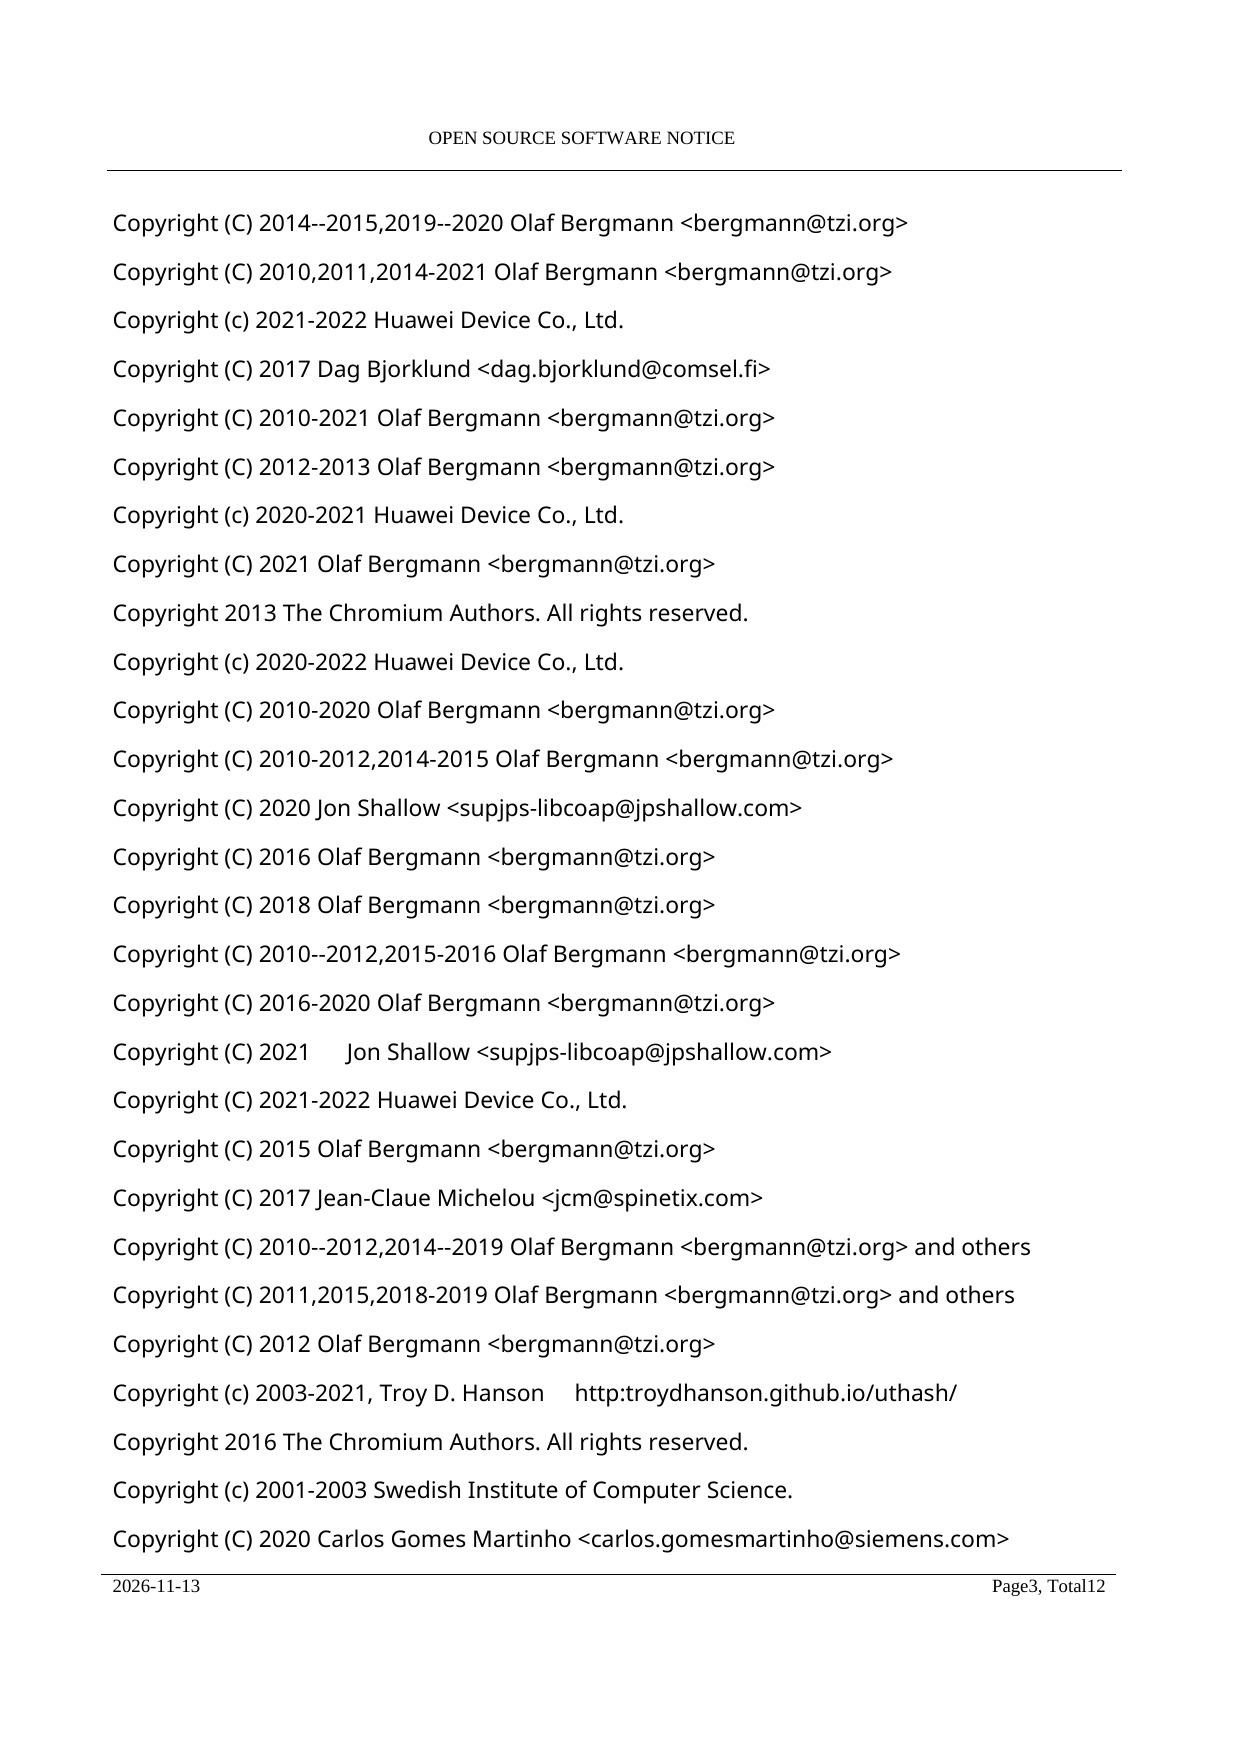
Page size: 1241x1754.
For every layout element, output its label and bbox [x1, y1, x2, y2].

text [112, 206, 1128, 1555]
